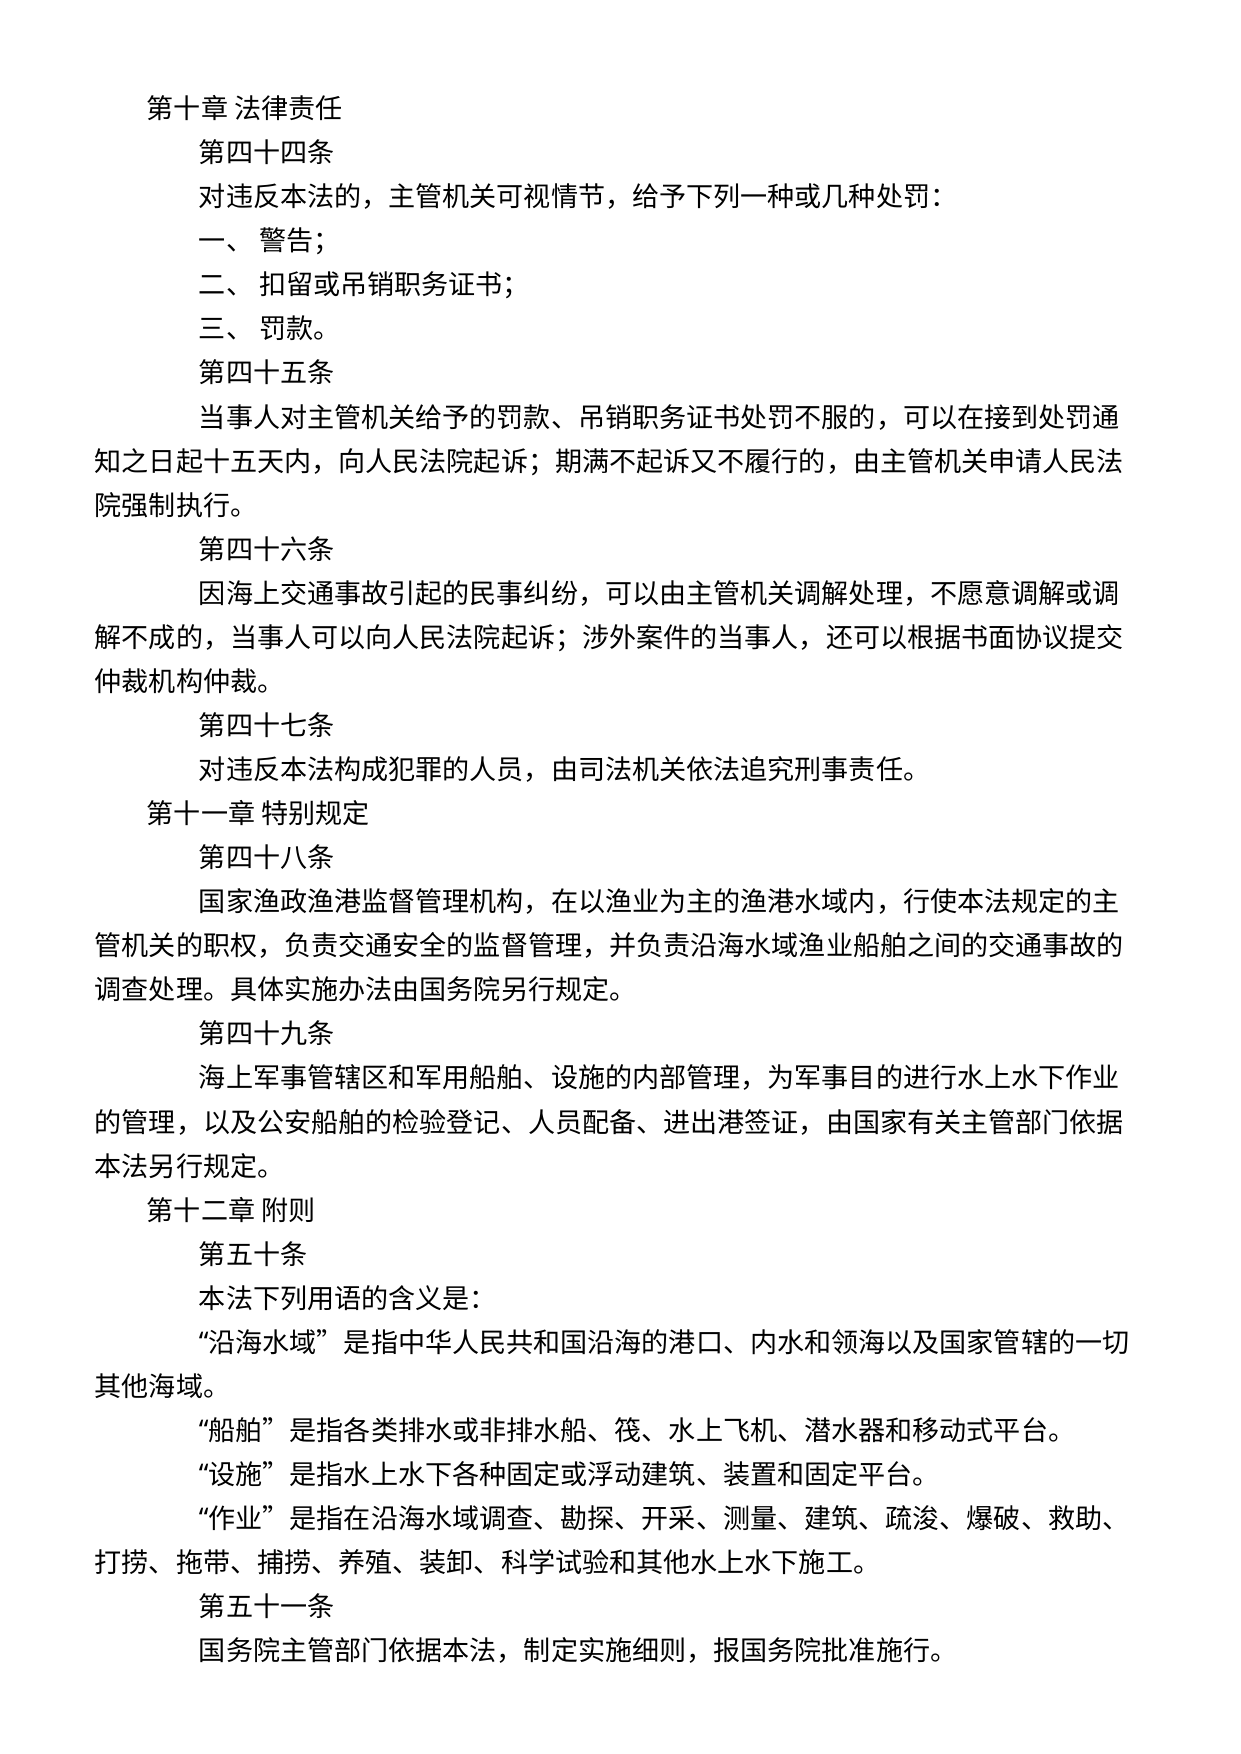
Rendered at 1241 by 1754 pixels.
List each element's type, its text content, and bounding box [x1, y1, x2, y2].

text “沿海水域”是指中华人民共和国沿海的港口、内水和领海以及国家管辖的一切其他海域。 [94, 1318, 1146, 1407]
text 第五十条 [94, 1230, 1146, 1274]
text 海上军事管辖区和军用船舶、设施的内部管理，为军事目的进行水上水下作业的管理，以及公安船舶的检验登记、人员配备、进出港签证，由国家有关主管部门依据本法另行规定。 [94, 1054, 1146, 1186]
text 第四十五条 [94, 349, 1146, 393]
text 第十二章 附则 [94, 1186, 1146, 1230]
text 第四十八条 [94, 834, 1146, 878]
text 因海上交通事故引起的民事纠纷，可以由主管机关调解处理，不愿意调解或调解不成的，当事人可以向人民法院起诉；涉外案件的当事人，还可以根据书面协议提交仲裁机构仲裁。 [94, 569, 1146, 702]
text 国务院主管部门依据本法，制定实施细则，报国务院批准施行。 [94, 1627, 1146, 1671]
text 二、 扣留或吊销职务证书； [94, 261, 1146, 305]
text 一、 警告； [94, 217, 1146, 261]
text 三、 罚款。 [94, 305, 1146, 349]
text 第四十七条 [94, 702, 1146, 746]
text 本法下列用语的含义是： [94, 1274, 1146, 1318]
text 第十一章 特别规定 [94, 790, 1146, 834]
text “船舶”是指各类排水或非排水船、筏、水上飞机、潜水器和移动式平台。 [94, 1407, 1146, 1451]
text 对违反本法的，主管机关可视情节，给予下列一种或几种处罚： [94, 173, 1146, 217]
text 第四十六条 [94, 525, 1146, 569]
text 国家渔政渔港监督管理机构，在以渔业为主的渔港水域内，行使本法规定的主管机关的职权，负责交通安全的监督管理，并负责沿海水域渔业船舶之间的交通事故的调查处理。具体实施办法由国务院另行规定。 [94, 878, 1146, 1010]
text 第五十一条 [94, 1583, 1146, 1627]
text 第四十四条 [94, 129, 1146, 173]
text “设施”是指水上水下各种固定或浮动建筑、装置和固定平台。 [94, 1451, 1146, 1495]
text 对违反本法构成犯罪的人员，由司法机关依法追究刑事责任。 [94, 746, 1146, 790]
text 当事人对主管机关给予的罚款、吊销职务证书处罚不服的，可以在接到处罚通知之日起十五天内，向人民法院起诉；期满不起诉又不履行的，由主管机关申请人民法院强制执行。 [94, 393, 1146, 525]
text 第四十九条 [94, 1010, 1146, 1054]
text 第十章 法律责任 [94, 85, 1146, 129]
text “作业”是指在沿海水域调查、勘探、开采、测量、建筑、疏浚、爆破、救助、打捞、拖带、捕捞、养殖、装卸、科学试验和其他水上水下施工。 [94, 1495, 1146, 1583]
